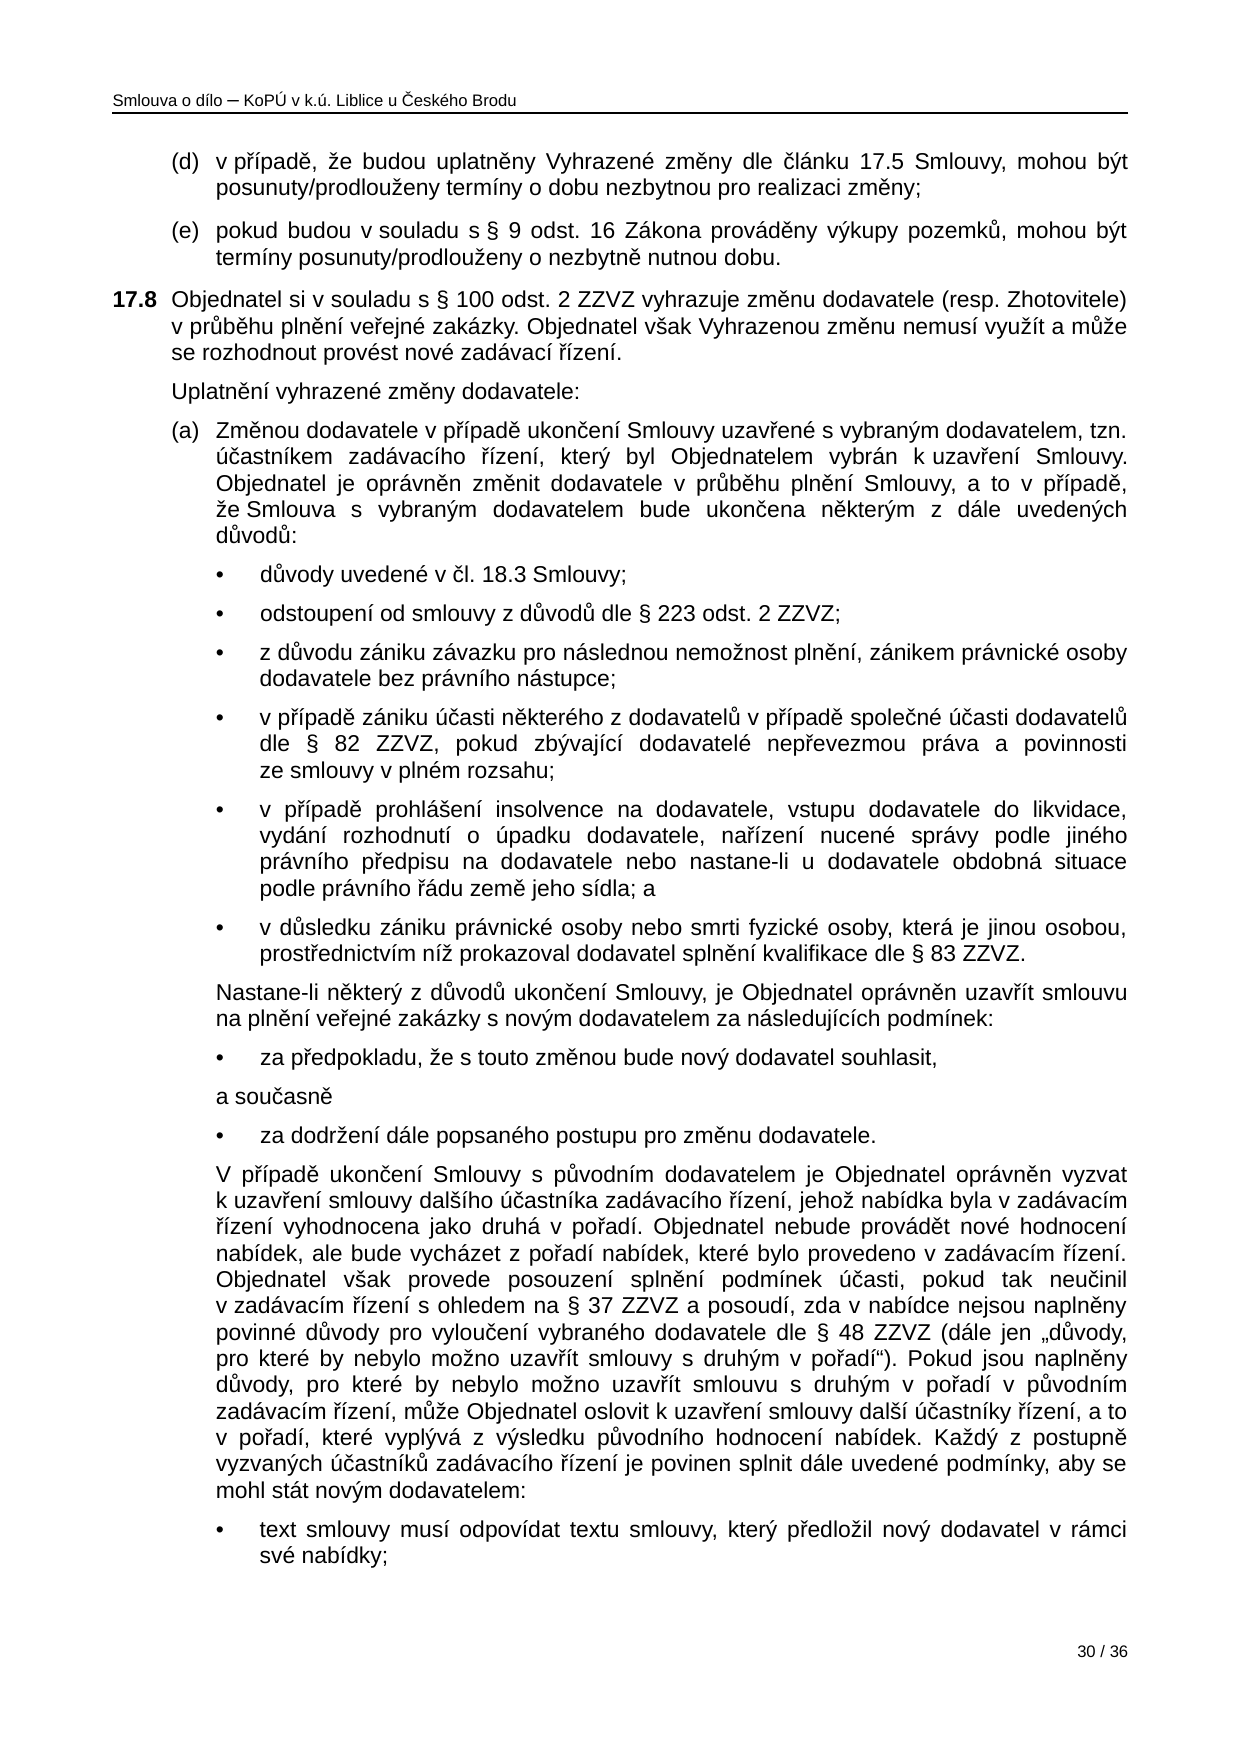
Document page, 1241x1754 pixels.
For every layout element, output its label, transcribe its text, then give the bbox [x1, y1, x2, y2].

text • za předpokladu, že s touto změnou bude nový dodavatel souhlasit, [216, 1044, 1128, 1070]
text • v případě prohlášení insolvence na dodavatele, vstupu dodavatele do likvidace, vydání rozhodnutí o úpadku dodavatele, nařízení nucené správy podle jiného právního předpisu na dodavatele nebo nastane-li u dodavatele obdobná situace podle právního řádu země jeho sídla; a [216, 796, 1128, 901]
list v případě, že budou uplatněny Vyhrazené změny dle článku 17.5 Smlouvy, mohou být posunuty/prodlouženy termíny o dobu nezbytnou pro realizaci změny; [171, 148, 1128, 200]
text • v důsledku zániku právnické osoby nebo smrti fyzické osoby, která je jinou osobou, prostřednictvím níž prokazoval dodavatel splnění kvalifikace dle § 83 ZZVZ. [216, 913, 1128, 966]
text • z důvodu zániku závazku pro následnou nemožnost plnění, zánikem právnické osoby dodavatele bez právního nástupce; [216, 639, 1128, 692]
list pokud budou v souladu s § 9 odst. 16 Zákona prováděny výkupy pozemků, mohou být termíny posunuty/prodlouženy o nezbytně nutnou dobu. [171, 217, 1128, 270]
list Uplatnění vyhrazené změny dodavatele: [112, 378, 1128, 404]
list Změnou dodavatele v případě ukončení Smlouvy uzavřené s vybraným dodavatelem, tzn. účastníkem zadávacího řízení, který byl Objednatelem vybrán k uzavření Smlouvy. Objednatel je oprávněn změnit dodavatele v průběhu plnění Smlouvy, a to v případě, že Smlouva s vybraným dodavatelem bude ukončena některým z dále uvedených důvodů: [171, 417, 1128, 549]
text Objednatel si v souladu s § 100 odst. 2 ZZVZ vyhrazuje změnu dodavatele (resp. Zhotovitele) v průběhu plnění veřejné zakázky. Objednatel však Vyhrazenou změnu nemusí využít a může se rozhodnout provést nové zadávací řízení. [112, 286, 1128, 366]
text V případě ukončení Smlouvy s původním dodavatelem je Objednatel oprávněn vyzvat k uzavření smlouvy dalšího účastníka zadávacího řízení, jehož nabídka byla v zadávacím řízení vyhodnocena jako druhá v pořadí. Objednatel nebude provádět nové hodnocení nabídek, ale bude vycházet z pořadí nabídek, které bylo provedeno v zadávacím řízení. Objednatel však provede posouzení splnění podmínek účasti, pokud tak neučinil v zadávacím řízení s ohledem na § 37 ZZVZ a posoudí, zda v nabídce nejsou naplněny povinné důvody pro vyloučení vybraného dodavatele dle § 48 ZZVZ (dále jen „důvody, pro které by nebylo možno uzavřít smlouvy s druhým v pořadí“). Pokud jsou naplněny důvody, pro které by nebylo možno uzavřít smlouvu s druhým v pořadí v původním zadávacím řízení, může Objednatel oslovit k uzavření smlouvy další účastníky řízení, a to v pořadí, které vyplývá z výsledku původního hodnocení nabídek. Každý z postupně vyzvaných účastníků zadávacího řízení je povinen splnit dále uvedené podmínky, aby se mohl stát novým dodavatelem: [216, 1161, 1128, 1503]
text • odstoupení od smlouvy z důvodů dle § 223 odst. 2 ZZVZ; [216, 600, 1128, 626]
text • za dodržení dále popsaného postupu pro změnu dodavatele. [216, 1122, 1128, 1148]
text a současně [186, 1083, 1128, 1109]
text Nastane-li některý z důvodů ukončení Smlouvy, je Objednatel oprávněn uzavřít smlouvu na plnění veřejné zakázky s novým dodavatelem za následujících podmínek: [216, 979, 1128, 1031]
text • důvody uvedené v čl. 18.3 Smlouvy; [216, 561, 1128, 587]
text • v případě zániku účasti některého z dodavatelů v případě společné účasti dodavatelů dle § 82 ZZVZ, pokud zbývající dodavatelé nepřevezmou práva a povinnosti ze smlouvy v plném rozsahu; [216, 704, 1128, 783]
text • text smlouvy musí odpovídat textu smlouvy, který předložil nový dodavatel v rámci své nabídky; [216, 1516, 1128, 1568]
